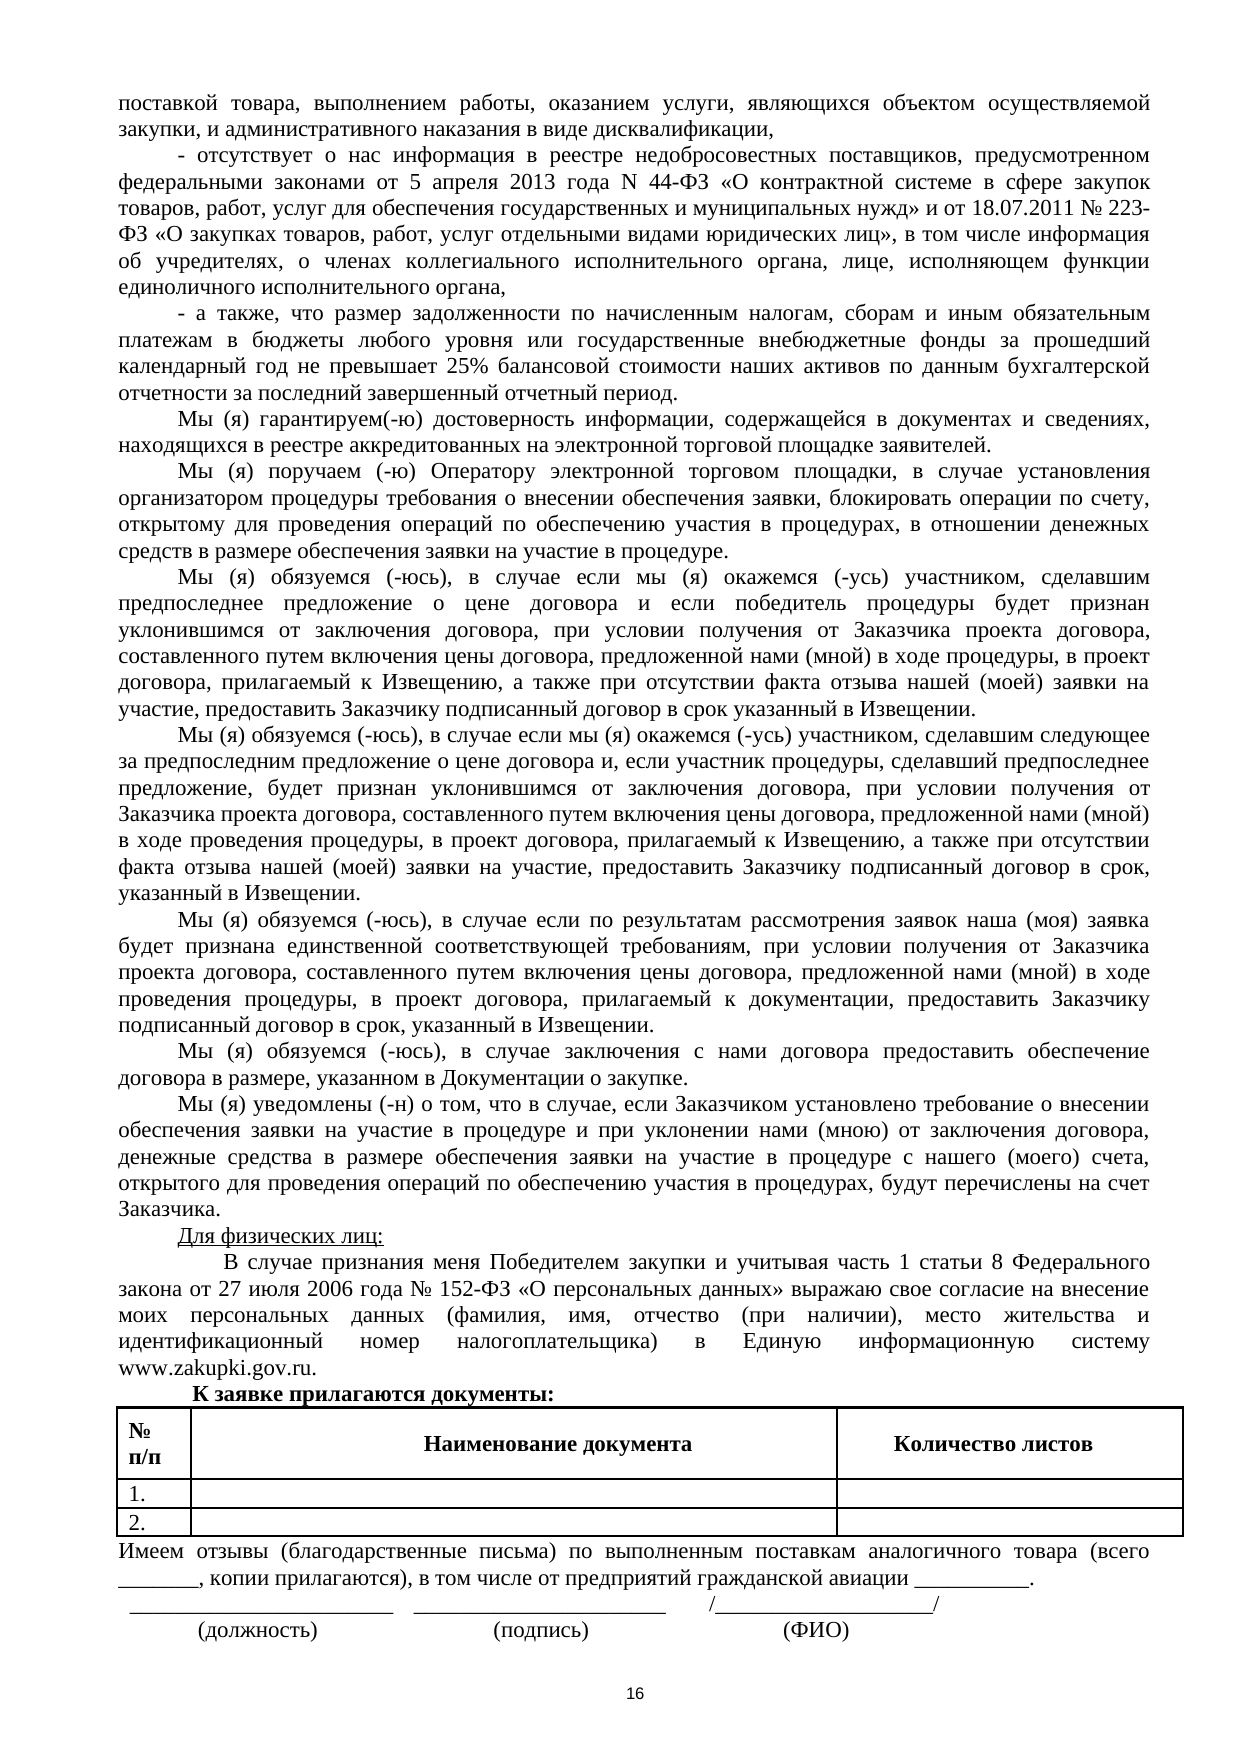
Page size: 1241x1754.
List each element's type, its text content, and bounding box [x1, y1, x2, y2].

table_header Количество листов [838, 1409, 1182, 1478]
list - отсутствует о нас информация в реестре недобросовестных поставщиков, предусмотренном федеральными законами от 5 апреля 2013 года N 44-ФЗ «О контрактной системе в сфере закупок товаров, работ, услуг для обеспечения государственных и муниципальных нужд» и от 18.07.2011 № 223-ФЗ «О закупках товаров, работ, услуг отдельными видами юридических лиц», в том числе информация об учредителях, о членах коллегиального исполнительного органа, лице, исполняющем функции единоличного исполнительного органа, [118, 141, 1152, 299]
table_header № п/п [118, 1409, 190, 1478]
text Мы (я) обязуемся (-юсь), в случае если мы (я) окажемся (-усь) участником, сделавшим предпоследнее предложение о цене договора и если победитель процедуры будет признан уклонившимся от заключения договора, при условии получения от Заказчика проекта договора, составленного путем включения цены договора, предложенной нами (мной) в ходе процедуры, в проект договора, прилагаемый к Извещению, а также при отсутствии факта отзыва нашей (моей) заявки на участие, предоставить Заказчику подписанный договор в срок указанный в Извещении. [118, 563, 1152, 721]
text Мы (я) поручаем (-ю) Оператору электронной торговом площадки, в случае установления организатором процедуры требования о внесении обеспечения заявки, блокировать операции по счету, открытому для проведения операций по обеспечению участия в процедурах, в отношении денежных средств в размере обеспечения заявки на участие в процедуре. [118, 458, 1152, 563]
text _______________________ ______________________ /___________________/ [118, 1590, 1152, 1616]
table_cell [838, 1480, 1182, 1507]
text Мы (я) уведомлены (-н) о том, что в случае, если Заказчиком установлено требование о внесении обеспечения заявки на участие в процедуре и при уклонении нами (мною) от заключения договора, денежные средства в размере обеспечения заявки на участие в процедуре с нашего (моего) счета, открытого для проведения операций по обеспечению участия в процедурах, будут перечислены на счет Заказчика. [118, 1090, 1152, 1222]
table_cell [838, 1509, 1182, 1535]
table_cell [192, 1480, 836, 1507]
text Имеем отзывы (благодарственные письма) по выполненным поставкам аналогичного товара (всего _______, копии прилагаются), в том числе от предприятий гражданской авиации __________. [118, 1537, 1152, 1590]
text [118, 89, 1152, 141]
table_cell [192, 1509, 836, 1535]
text В случае признания меня Победителем закупки и учитывая часть 1 статьи 8 Федерального закона от 27 июля 2006 года № 152-ФЗ «О персональных данных» выражаю свое согласие на внесение моих персональных данных (фамилия, имя, отчество (при наличии), место жительства и идентификационный номер налогоплательщика) в Единую информационную систему www.zakupki.gov.ru. [118, 1248, 1152, 1380]
text Для физических лиц: [118, 1222, 1152, 1248]
text - а также, что размер задолженности по начисленным налогам, сборам и иным обязательным платежам в бюджеты любого уровня или государственные внебюджетные фонды за прошедший календарный год не превышает 25% балансовой стоимости наших активов по данным бухгалтерской отчетности за последний завершенный отчетный период. [118, 299, 1152, 405]
table_cell 2. [118, 1509, 190, 1535]
table_cell 1. [118, 1480, 190, 1507]
text Мы (я) обязуемся (-юсь), в случае если мы (я) окажемся (-усь) участником, сделавшим следующее за предпоследним предложение о цене договора и, если участник процедуры, сделавший предпоследнее предложение, будет признан уклонившимся от заключения договора, при условии получения от Заказчика проекта договора, составленного путем включения цены договора, предложенной нами (мной) в ходе проведения процедуры, в проект договора, прилагаемый к Извещению, а также при отсутствии факта отзыва нашей (моей) заявки на участие, предоставить Заказчику подписанный договор в срок, указанный в Извещении. [118, 721, 1152, 906]
text (должность) (подпись) (ФИО) [118, 1616, 1152, 1643]
table_header Наименование документа [192, 1409, 836, 1478]
text Мы (я) гарантируем(-ю) достоверность информации, содержащейся в документах и сведениях, находящихся в реестре аккредитованных на электронной торговой площадке заявителей. [118, 405, 1152, 458]
text Мы (я) обязуемся (-юсь), в случае если по результатам рассмотрения заявок наша (моя) заявка будет признана единственной соответствующей требованиям, при условии получения от Заказчика проекта договора, составленного путем включения цены договора, предложенной нами (мной) в ходе проведения процедуры, в проект договора, прилагаемый к документации, предоставить Заказчику подписанный договор в срок, указанный в Извещении. [118, 906, 1152, 1037]
text Мы (я) обязуемся (-юсь), в случае заключения с нами договора предоставить обеспечение договора в размере, указанном в Документации о закупке. [118, 1037, 1152, 1090]
text К заявке прилагаются документы: [118, 1380, 1152, 1406]
